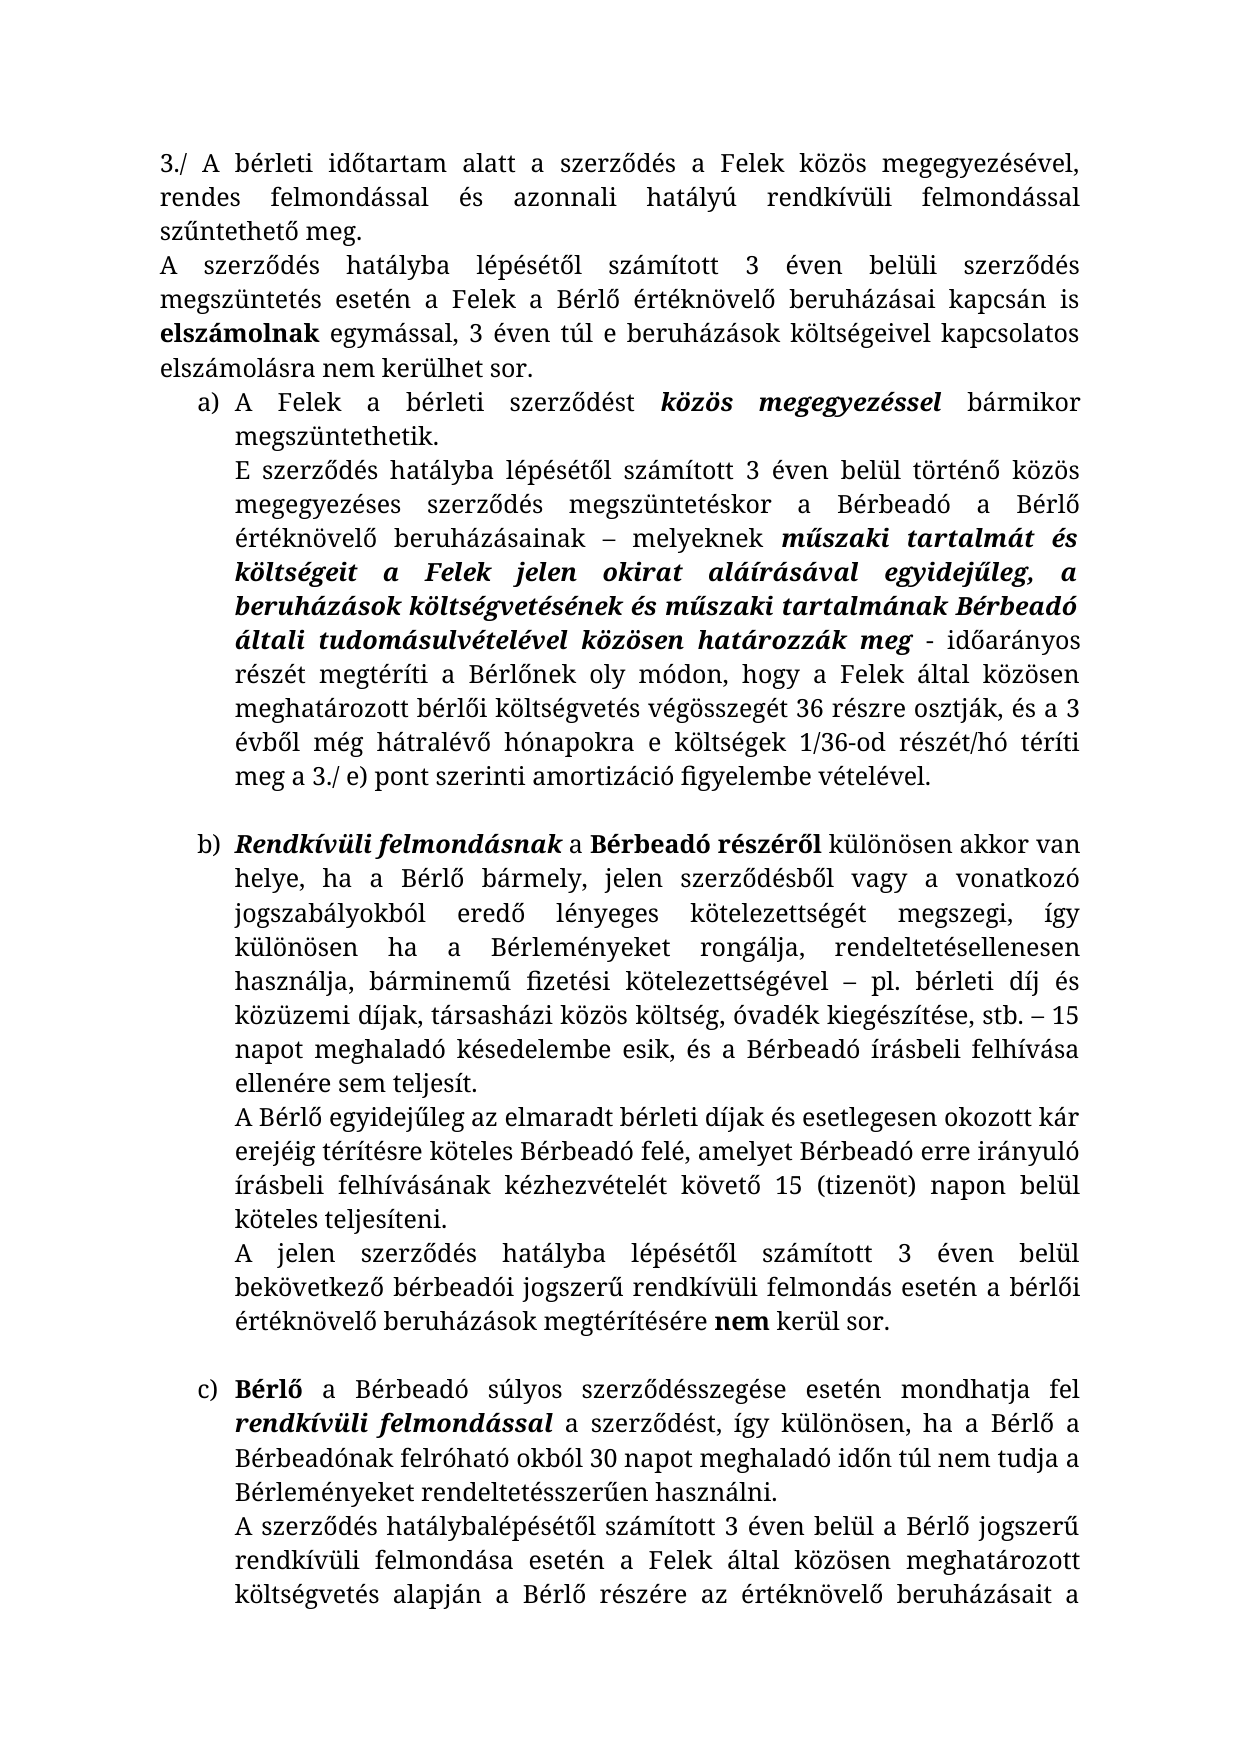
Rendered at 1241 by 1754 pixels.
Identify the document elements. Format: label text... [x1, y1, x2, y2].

text A szerződés hatályba lépésétől számított 3 éven belüli szerződés megszüntetés esetén a Felek a Bérlő értéknövelő beruházásai kapcsán is elszámolnak egymással, 3 éven túl e beruházások költségeivel kapcsolatos elszámolásra nem kerülhet sor. [159, 248, 1081, 384]
text 3./ A bérleti időtartam alatt a szerződés a Felek közös megegyezésével, rendes felmondással és azonnali hatályú rendkívüli felmondással szűntethető meg. [159, 146, 1081, 248]
text A Bérlő egyidejűleg az elmaradt bérleti díjak és esetlegesen okozott kár erejéig térítésre köteles Bérbeadó felé, amelyet Bérbeadó erre irányuló írásbeli felhívásának kézhezvételét követő 15 (tizenöt) napon belül köteles teljesíteni. [234, 1099, 1081, 1236]
text A jelen szerződés hatályba lépésétől számított 3 éven belül bekövetkező bérbeadói jogszerű rendkívüli felmondás esetén a bérlői értéknövelő beruházások megtérítésére nem kerül sor. [234, 1236, 1081, 1338]
list A Felek a bérleti szerződést közös megegyezéssel bármikor megszüntethetik. [197, 384, 1081, 452]
text E szerződés hatályba lépésétől számított 3 éven belül történő közös megegyezéses szerződés megszüntetéskor a Bérbeadó a Bérlő értéknövelő beruházásainak – melyeknek műszaki tartalmát és költségeit a Felek jelen okirat aláírásával egyidejűleg, a beruházások költségvetésének és műszaki tartalmának Bérbeadó általi tudomásulvételével közösen határozzák meg - időarányos részét megtéríti a Bérlőnek oly módon, hogy a Felek által közösen meghatározott bérlői költségvetés végösszegét 36 részre osztják, és a 3 évből még hátralévő hónapokra e költségek 1/36-od részét/hó téríti meg a 3./ e) pont szerinti amortizáció figyelembe vételével. [234, 452, 1081, 793]
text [234, 1508, 1081, 1611]
list Bérlő a Bérbeadó súlyos szerződésszegése esetén mondhatja fel rendkívüli felmondással a szerződést, így különösen, ha a Bérlő a Bérbeadónak felróható okból 30 napot meghaladó időn túl nem tudja a Bérleményeket rendeltetésszerűen használni. [197, 1372, 1081, 1508]
list Rendkívüli felmondásnak a Bérbeadó részéről különösen akkor van helye, ha a Bérlő bármely, jelen szerződésből vagy a vonatkozó jogszabályokból eredő lényeges kötelezettségét megszegi, így különösen ha a Bérleményeket rongálja, rendeltetésellenesen használja, bárminemű fizetési kötelezettségével – pl. bérleti díj és közüzemi díjak, társasházi közös költség, óvadék kiegészítése, stb. – 15 napot meghaladó késedelembe esik, és a Bérbeadó írásbeli felhívása ellenére sem teljesít. [197, 827, 1081, 1099]
